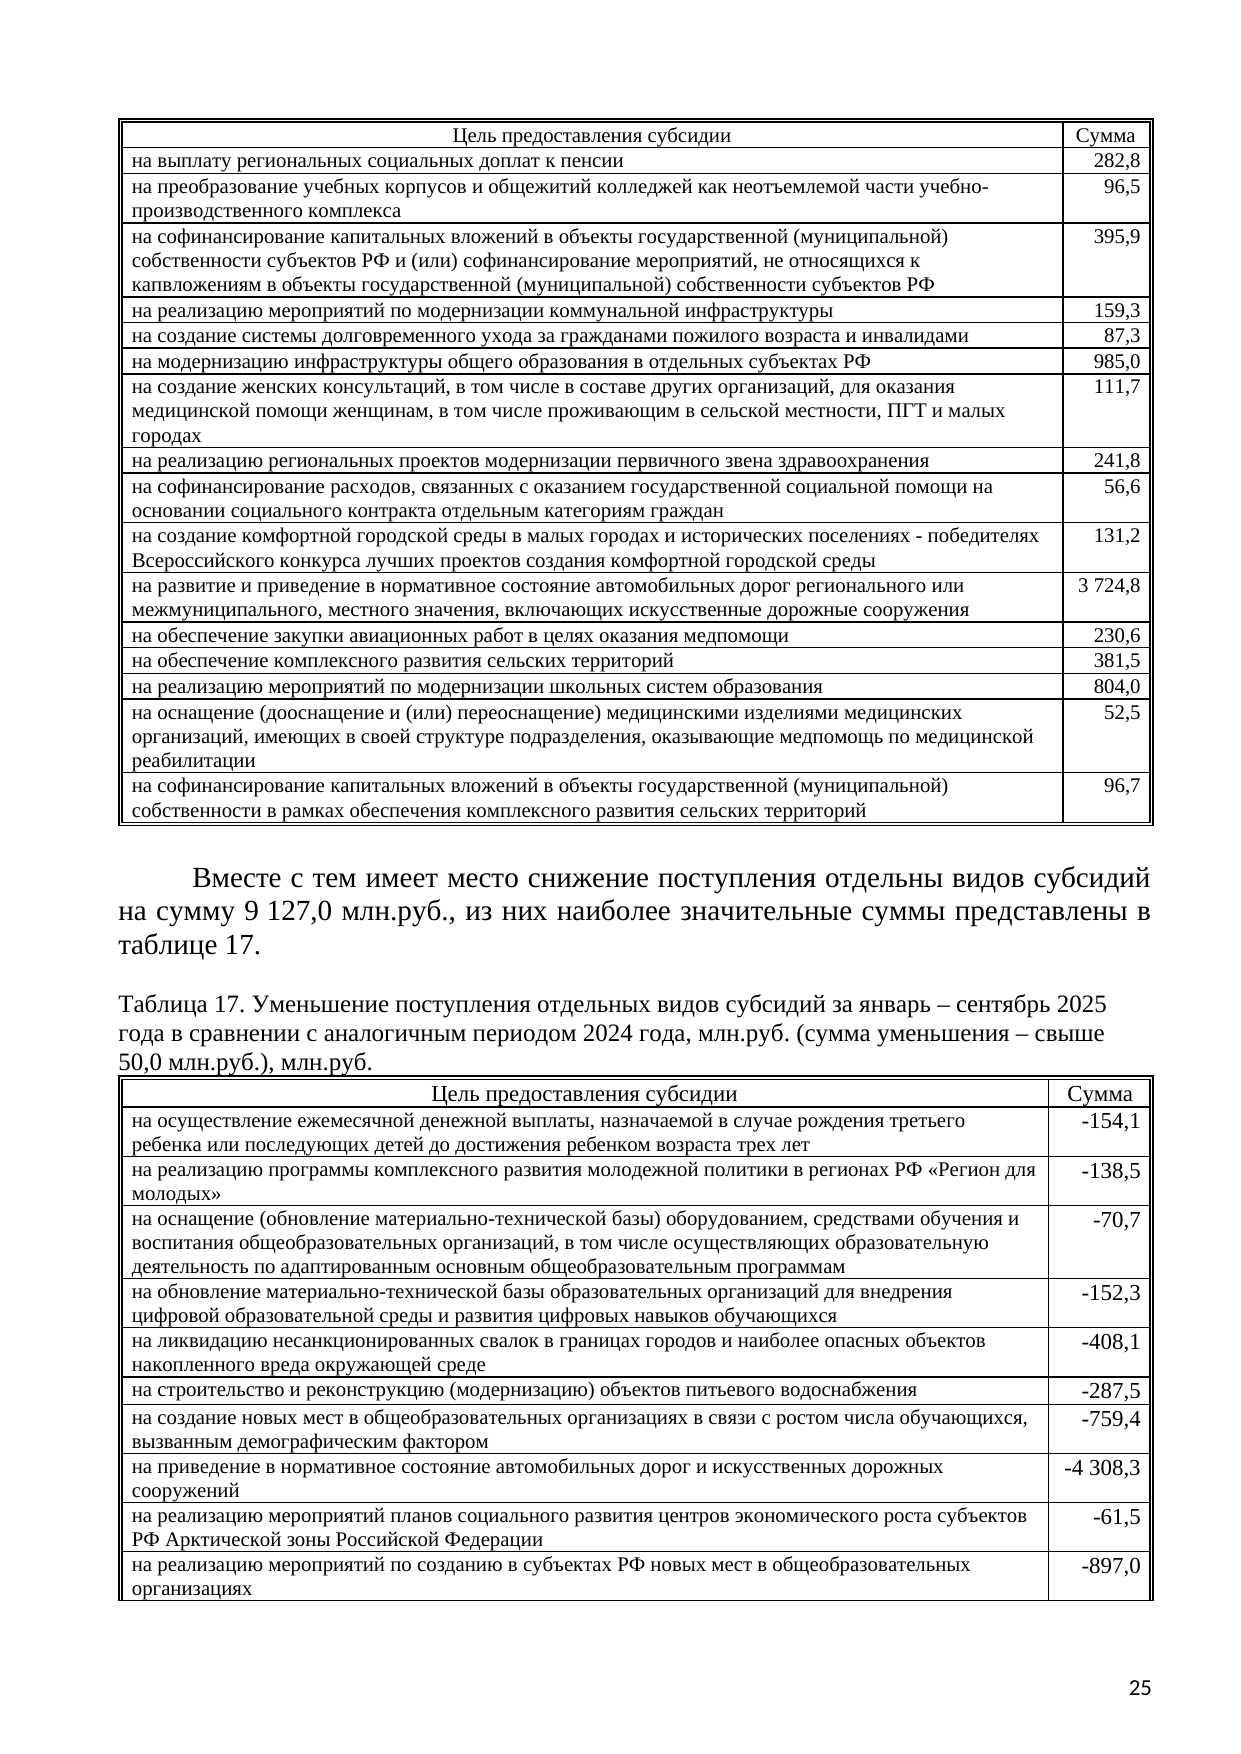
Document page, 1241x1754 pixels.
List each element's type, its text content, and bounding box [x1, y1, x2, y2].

table_cell 241,8 [1064, 448, 1149, 472]
table_cell -154,1 [1049, 1108, 1149, 1156]
table_cell на обеспечение закупки авиационных работ в целях оказания медпомощи [123, 623, 1062, 647]
table_cell 111,7 [1064, 375, 1149, 447]
table_cell -152,3 [1049, 1279, 1149, 1327]
table_cell на оснащение (обновление материально-технической базы) оборудованием, средствами обучения и воспитания общеобразовательных организаций, в том числе осуществляющих образовательную деятельность по адаптированным основным общеобразовательным программам [123, 1206, 1048, 1278]
table_header Сумма [1049, 1080, 1149, 1106]
table_cell -70,7 [1049, 1206, 1149, 1278]
table_header Сумма [1064, 123, 1149, 147]
table_cell 381,5 [1064, 648, 1149, 672]
table_cell 395,9 [1064, 224, 1149, 296]
table_cell -408,1 [1049, 1328, 1149, 1376]
table_cell на оснащение (дооснащение и (или) переоснащение) медицинскими изделиями медицинских организаций, имеющих в своей структуре подразделения, оказывающие медпомощь по медицинской реабилитации [123, 700, 1062, 772]
table_cell 282,8 [1064, 148, 1149, 172]
table_cell 52,5 [1064, 700, 1149, 772]
table_cell на реализацию региональных проектов модернизации первичного звена здравоохранения [123, 448, 1062, 472]
table_cell 56,6 [1064, 474, 1149, 522]
table_cell на преобразование учебных корпусов и общежитий колледжей как неотъемлемой части учебно-производственного комплекса [123, 174, 1062, 222]
table_cell 96,7 [1064, 773, 1149, 822]
table_cell на развитие и приведение в нормативное состояние автомобильных дорог регионального или межмуниципального, местного значения, включающих искусственные дорожные сооружения [123, 573, 1062, 621]
table_cell на софинансирование расходов, связанных с оказанием государственной социальной помощи на основании социального контракта отдельным категориям граждан [123, 474, 1062, 522]
table_cell 985,0 [1064, 349, 1149, 373]
table_header Цель предоставления субсидии [123, 1080, 1048, 1106]
text Вместе с тем имеет место снижение поступления отдельны видов субсидий на сумму 9 127,0 млн.руб., из них наиболее значительные суммы представлены в таблице 17. [118, 860, 1152, 960]
table_cell на реализацию мероприятий планов социального развития центров экономического роста субъектов РФ Арктической зоны Российской Федерации [123, 1503, 1048, 1551]
table_cell на осуществление ежемесячной денежной выплаты, назначаемой в случае рождения третьего ребенка или последующих детей до достижения ребенком возраста трех лет [123, 1108, 1048, 1156]
table_cell -287,5 [1049, 1378, 1149, 1404]
table_cell на ликвидацию несанкционированных свалок в границах городов и наиболее опасных объектов накопленного вреда окружающей среде [123, 1328, 1048, 1376]
table_cell 230,6 [1064, 623, 1149, 647]
table_cell на создание комфортной городской среды в малых городах и исторических поселениях - победителях Всероссийского конкурса лучших проектов создания комфортной городской среды [123, 523, 1062, 572]
table_cell на реализацию мероприятий по созданию в субъектах РФ новых мест в общеобразовательных организациях [123, 1552, 1048, 1600]
table_cell 96,5 [1064, 174, 1149, 222]
table_cell на строительство и реконструкцию (модернизацию) объектов питьевого водоснабжения [123, 1378, 1048, 1404]
table_cell на создание новых мест в общеобразовательных организациях в связи с ростом числа обучающихся, вызванным демографическим фактором [123, 1405, 1048, 1453]
table_cell 87,3 [1064, 323, 1149, 347]
table_cell на реализацию мероприятий по модернизации школьных систем образования [123, 674, 1062, 698]
table_cell на приведение в нормативное состояние автомобильных дорог и искусственных дорожных сооружений [123, 1454, 1048, 1502]
table_cell -61,5 [1049, 1503, 1149, 1551]
table_cell -759,4 [1049, 1405, 1149, 1453]
table_cell -4 308,3 [1049, 1454, 1149, 1502]
table_cell на софинансирование капитальных вложений в объекты государственной (муниципальной) собственности в рамках обеспечения комплексного развития сельских территорий [123, 773, 1062, 822]
table_cell на модернизацию инфраструктуры общего образования в отдельных субъектах РФ [123, 349, 1062, 373]
table_cell на выплату региональных социальных доплат к пенсии [123, 148, 1062, 172]
text Таблица 17. Уменьшение поступления отдельных видов субсидий за январь – сентябрь 2025 года в сравнении с аналогичным периодом 2024 года, млн.руб. (сумма уменьшения – свыше 50,0 млн.руб.), млн.руб. [118, 989, 1152, 1075]
table_header Цель предоставления субсидии [123, 123, 1062, 147]
table_cell на реализацию программы комплексного развития молодежной политики в регионах РФ «Регион для молодых» [123, 1157, 1048, 1205]
table_cell -138,5 [1049, 1157, 1149, 1205]
table_cell 3 724,8 [1064, 573, 1149, 621]
table_cell 159,3 [1064, 298, 1149, 322]
table_cell на обеспечение комплексного развития сельских территорий [123, 648, 1062, 672]
table_cell на создание женских консультаций, в том числе в составе других организаций, для оказания медицинской помощи женщинам, в том числе проживающим в сельской местности, ПГТ и малых городах [123, 375, 1062, 447]
table_cell 131,2 [1064, 523, 1149, 572]
table_cell на обновление материально-технической базы образовательных организаций для внедрения цифровой образовательной среды и развития цифровых навыков обучающихся [123, 1279, 1048, 1327]
table_cell на реализацию мероприятий по модернизации коммунальной инфраструктуры [123, 298, 1062, 322]
table_cell 804,0 [1064, 674, 1149, 698]
table_cell -897,0 [1049, 1552, 1149, 1600]
table_cell на софинансирование капитальных вложений в объекты государственной (муниципальной) собственности субъектов РФ и (или) софинансирование мероприятий, не относящихся к капвложениям в объекты государственной (муниципальной) собственности субъектов РФ [123, 224, 1062, 296]
table_cell на создание системы долговременного ухода за гражданами пожилого возраста и инвалидами [123, 323, 1062, 347]
